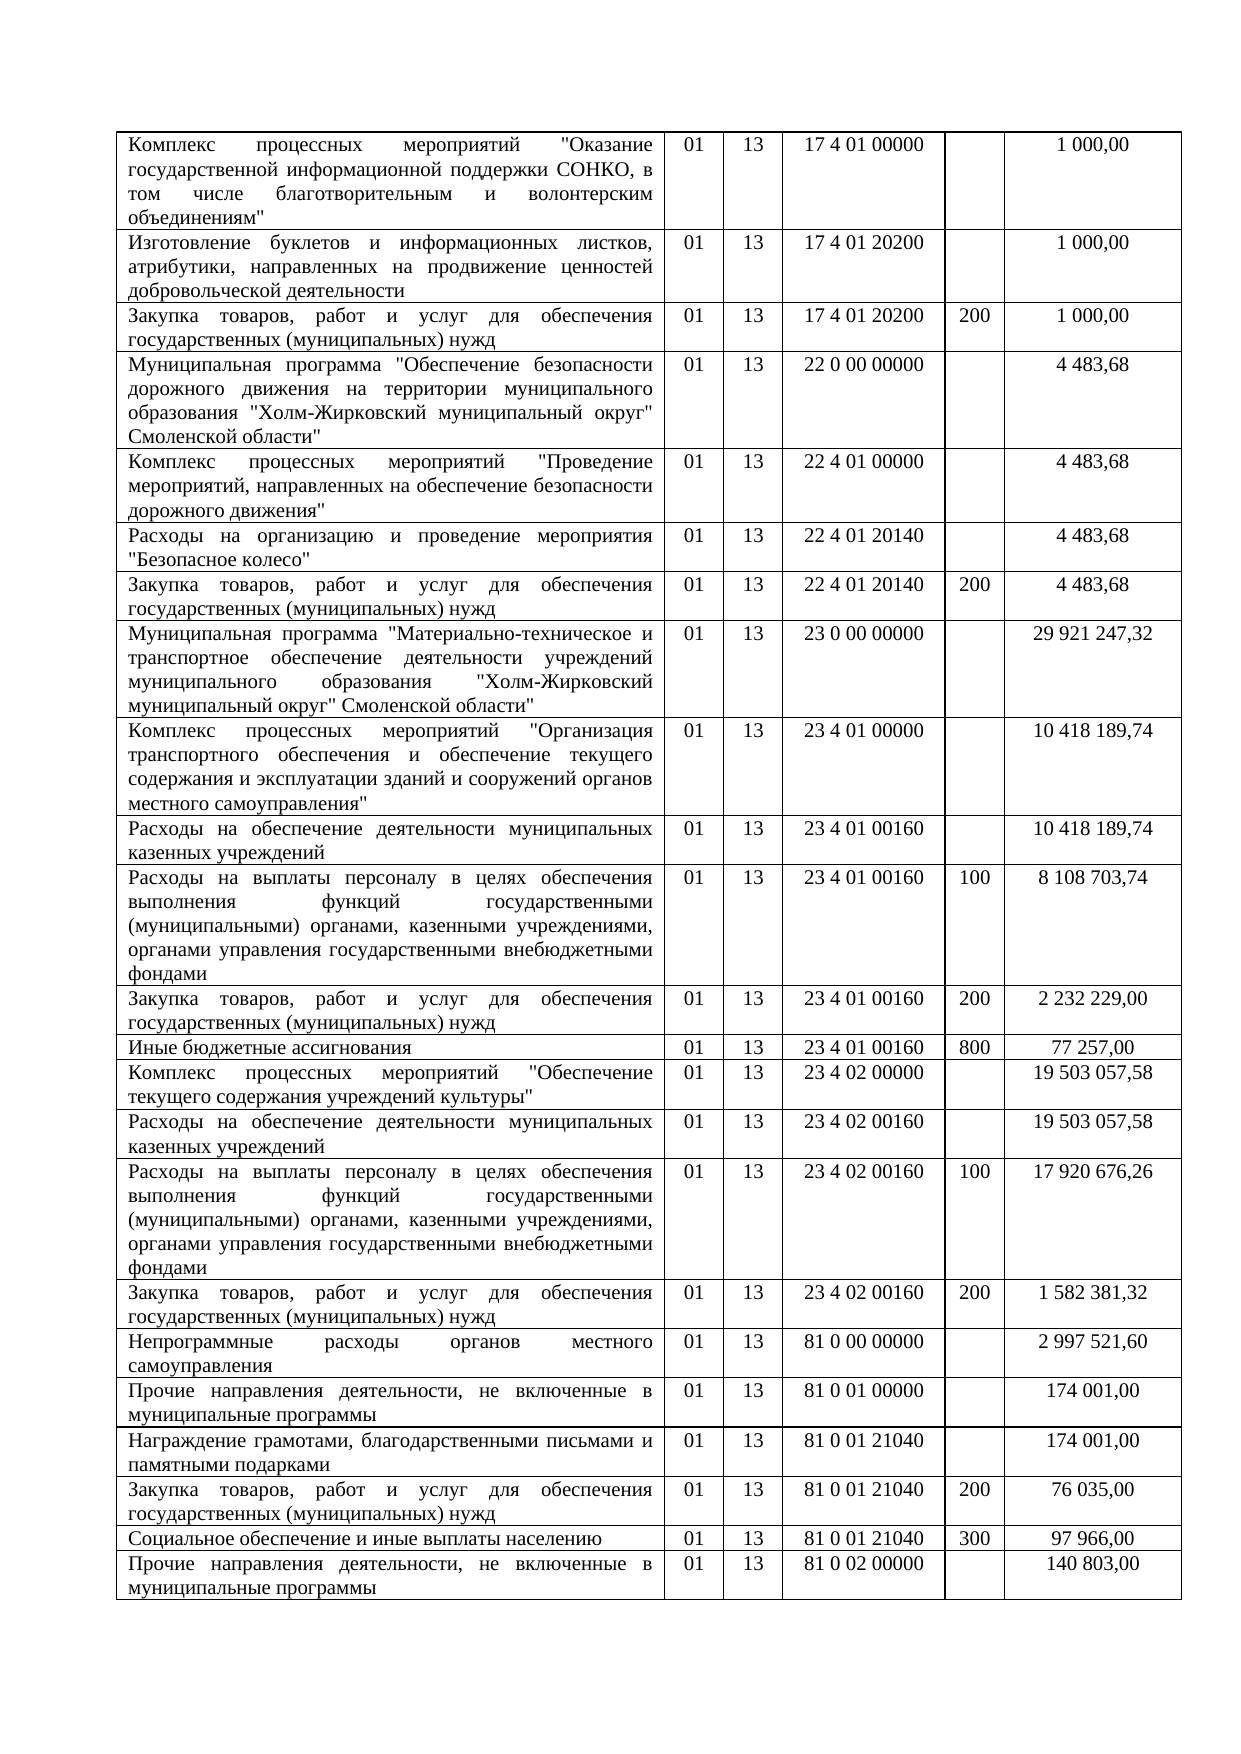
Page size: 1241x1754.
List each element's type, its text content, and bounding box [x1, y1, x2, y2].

table_cell 23 4 01 00160 [783, 986, 944, 1034]
table_cell Муниципальная программа "Материально-техническое и транспортное обеспечение деятельности учреждений муниципального образования "Холм-Жирковский муниципальный округ" Смоленской области" [117, 621, 664, 717]
table_cell 01 [665, 1329, 723, 1377]
table_cell Закупка товаров, работ и услуг для обеспечения государственных (муниципальных) нужд [117, 1280, 664, 1328]
table_cell Социальное обеспечение и иные выплаты населению [117, 1526, 664, 1550]
table_cell 23 0 00 00000 [783, 621, 944, 717]
table_cell [946, 352, 1004, 448]
table_cell 01 [665, 303, 723, 351]
table_cell Непрограммные расходы органов местного самоуправления [117, 1329, 664, 1377]
table_cell 23 4 01 00000 [783, 718, 944, 814]
table_cell Закупка товаров, работ и услуг для обеспечения государственных (муниципальных) нужд [117, 303, 664, 351]
table_cell 13 [724, 718, 782, 814]
table_cell 01 [665, 352, 723, 448]
table_cell 13 [724, 1329, 782, 1377]
table_cell 81 0 01 21040 [783, 1477, 944, 1525]
table_cell 200 [946, 572, 1004, 620]
table_cell 01 [665, 572, 723, 620]
table_cell [946, 230, 1004, 302]
table_cell 81 0 01 21040 [783, 1428, 944, 1476]
table_cell 13 [724, 1551, 782, 1599]
table_cell 10 418 189,74 [1005, 718, 1181, 814]
table_cell [946, 1110, 1004, 1158]
table_cell 13 [724, 986, 782, 1034]
table_cell 13 [724, 523, 782, 571]
table_cell 77 257,00 [1005, 1035, 1181, 1059]
table_cell 23 4 01 00160 [783, 865, 944, 985]
table_cell 13 [724, 621, 782, 717]
table_cell 2 232 229,00 [1005, 986, 1181, 1034]
table_cell 13 [724, 816, 782, 864]
table_cell Расходы на обеспечение деятельности муниципальных казенных учреждений [117, 816, 664, 864]
table_cell 4 483,68 [1005, 523, 1181, 571]
table_cell Закупка товаров, работ и услуг для обеспечения государственных (муниципальных) нужд [117, 572, 664, 620]
table_cell 13 [724, 449, 782, 522]
table_cell [946, 449, 1004, 522]
table_cell 01 [665, 986, 723, 1034]
table_cell 100 [946, 865, 1004, 985]
table_cell [946, 133, 1004, 229]
table_cell 8 108 703,74 [1005, 865, 1181, 985]
table_cell 19 503 057,58 [1005, 1110, 1181, 1158]
table_cell Комплекс процессных мероприятий "Обеспечение текущего содержания учреждений культуры" [117, 1060, 664, 1108]
table_cell 01 [665, 523, 723, 571]
table_cell 13 [724, 1110, 782, 1158]
table_cell 4 483,68 [1005, 449, 1181, 522]
table_cell 17 920 676,26 [1005, 1159, 1181, 1279]
table_cell 17 4 01 20200 [783, 303, 944, 351]
table_cell Муниципальная программа "Обеспечение безопасности дорожного движения на территории муниципального образования "Холм-Жирковский муниципальный округ" Смоленской области" [117, 352, 664, 448]
table_cell Закупка товаров, работ и услуг для обеспечения государственных (муниципальных) нужд [117, 986, 664, 1034]
table_cell 01 [665, 1378, 723, 1426]
table_cell 01 [665, 1280, 723, 1328]
table_cell 22 4 01 00000 [783, 449, 944, 522]
table_cell 01 [665, 230, 723, 302]
table_cell Награждение грамотами, благодарственными письмами и памятными подарками [117, 1428, 664, 1476]
table_cell Расходы на выплаты персоналу в целях обеспечения выполнения функций государственными (муниципальными) органами, казенными учреждениями, органами управления государственными внебюджетными фондами [117, 865, 664, 985]
table_cell 200 [946, 1477, 1004, 1525]
table_cell 22 0 00 00000 [783, 352, 944, 448]
table_cell 23 4 02 00160 [783, 1280, 944, 1328]
table_cell 23 4 02 00160 [783, 1159, 944, 1279]
table_cell 300 [946, 1526, 1004, 1550]
table_cell Изготовление буклетов и информационных листков, атрибутики, направленных на продвижение ценностей добровольческой деятельности [117, 230, 664, 302]
table_cell 17 4 01 20200 [783, 230, 944, 302]
table_cell 13 [724, 230, 782, 302]
table_cell Прочие направления деятельности, не включенные в муниципальные программы [117, 1378, 664, 1426]
table_cell 01 [665, 133, 723, 229]
table_cell 23 4 02 00000 [783, 1060, 944, 1108]
table_cell 01 [665, 816, 723, 864]
table_cell 01 [665, 1526, 723, 1550]
table_cell 01 [665, 865, 723, 985]
table_cell 13 [724, 303, 782, 351]
table_cell 81 0 00 00000 [783, 1329, 944, 1377]
table_cell 200 [946, 1280, 1004, 1328]
table_cell Расходы на выплаты персоналу в целях обеспечения выполнения функций государственными (муниципальными) органами, казенными учреждениями, органами управления государственными внебюджетными фондами [117, 1159, 664, 1279]
table_cell [946, 621, 1004, 717]
table_cell 13 [724, 1159, 782, 1279]
table_cell Закупка товаров, работ и услуг для обеспечения государственных (муниципальных) нужд [117, 1477, 664, 1525]
table_cell 13 [724, 1477, 782, 1525]
table_cell 01 [665, 1110, 723, 1158]
table_cell 13 [724, 352, 782, 448]
table_cell [946, 523, 1004, 571]
table_cell 10 418 189,74 [1005, 816, 1181, 864]
table_cell [946, 718, 1004, 814]
table_cell Комплекс процессных мероприятий "Организация транспортного обеспечения и обеспечение текущего содержания и эксплуатации зданий и сооружений органов местного самоуправления" [117, 718, 664, 814]
table_cell 17 4 01 00000 [783, 133, 944, 229]
table_cell Иные бюджетные ассигнования [117, 1035, 664, 1059]
table_cell 01 [665, 1035, 723, 1059]
table_cell 200 [946, 303, 1004, 351]
table_cell 23 4 01 00160 [783, 1035, 944, 1059]
table_cell 13 [724, 1060, 782, 1108]
table_cell [946, 1378, 1004, 1426]
table_cell [946, 1329, 1004, 1377]
table_cell 01 [665, 1551, 723, 1599]
table_cell 13 [724, 1280, 782, 1328]
table_cell 13 [724, 572, 782, 620]
table_cell 13 [724, 865, 782, 985]
table_cell 13 [724, 1428, 782, 1476]
table_cell Комплекс процессных мероприятий "Оказание государственной информационной поддержки СОНКО, в том числе благотворительным и волонтерским объединениям" [117, 133, 664, 229]
table_cell Расходы на обеспечение деятельности муниципальных казенных учреждений [117, 1110, 664, 1158]
table_cell Расходы на организацию и проведение мероприятия "Безопасное колесо" [117, 523, 664, 571]
table_cell 13 [724, 1526, 782, 1550]
table_cell 100 [946, 1159, 1004, 1279]
table_cell 01 [665, 718, 723, 814]
table_cell 13 [724, 1378, 782, 1426]
table_cell [946, 1428, 1004, 1476]
table_cell 23 4 01 00160 [783, 816, 944, 864]
table_cell 01 [665, 449, 723, 522]
table_cell 1 000,00 [1005, 230, 1181, 302]
table_cell [946, 1551, 1004, 1599]
table_cell 13 [724, 133, 782, 229]
table_cell 81 0 02 00000 [783, 1551, 944, 1599]
table_cell 22 4 01 20140 [783, 523, 944, 571]
table_cell 01 [665, 621, 723, 717]
table_cell 29 921 247,32 [1005, 621, 1181, 717]
table_cell 140 803,00 [1005, 1551, 1181, 1599]
table_cell 174 001,00 [1005, 1378, 1181, 1426]
table_cell 1 582 381,32 [1005, 1280, 1181, 1328]
table_cell 76 035,00 [1005, 1477, 1181, 1525]
table_cell Прочие направления деятельности, не включенные в муниципальные программы [117, 1551, 664, 1599]
table_cell 97 966,00 [1005, 1526, 1181, 1550]
table_cell 22 4 01 20140 [783, 572, 944, 620]
table_cell 800 [946, 1035, 1004, 1059]
table_cell 19 503 057,58 [1005, 1060, 1181, 1108]
table_cell 01 [665, 1428, 723, 1476]
table_cell 81 0 01 00000 [783, 1378, 944, 1426]
table_cell Комплекс процессных мероприятий "Проведение мероприятий, направленных на обеспечение безопасности дорожного движения" [117, 449, 664, 522]
table_cell 174 001,00 [1005, 1428, 1181, 1476]
table_cell 4 483,68 [1005, 572, 1181, 620]
table_cell 13 [724, 1035, 782, 1059]
table_cell [946, 1060, 1004, 1108]
table_cell 2 997 521,60 [1005, 1329, 1181, 1377]
table_cell 4 483,68 [1005, 352, 1181, 448]
table_cell 01 [665, 1477, 723, 1525]
table_cell [946, 816, 1004, 864]
table_cell 23 4 02 00160 [783, 1110, 944, 1158]
table_cell 1 000,00 [1005, 303, 1181, 351]
table_cell 01 [665, 1060, 723, 1108]
table_cell 01 [665, 1159, 723, 1279]
table_cell 200 [946, 986, 1004, 1034]
table_cell 81 0 01 21040 [783, 1526, 944, 1550]
table_cell 1 000,00 [1005, 133, 1181, 229]
